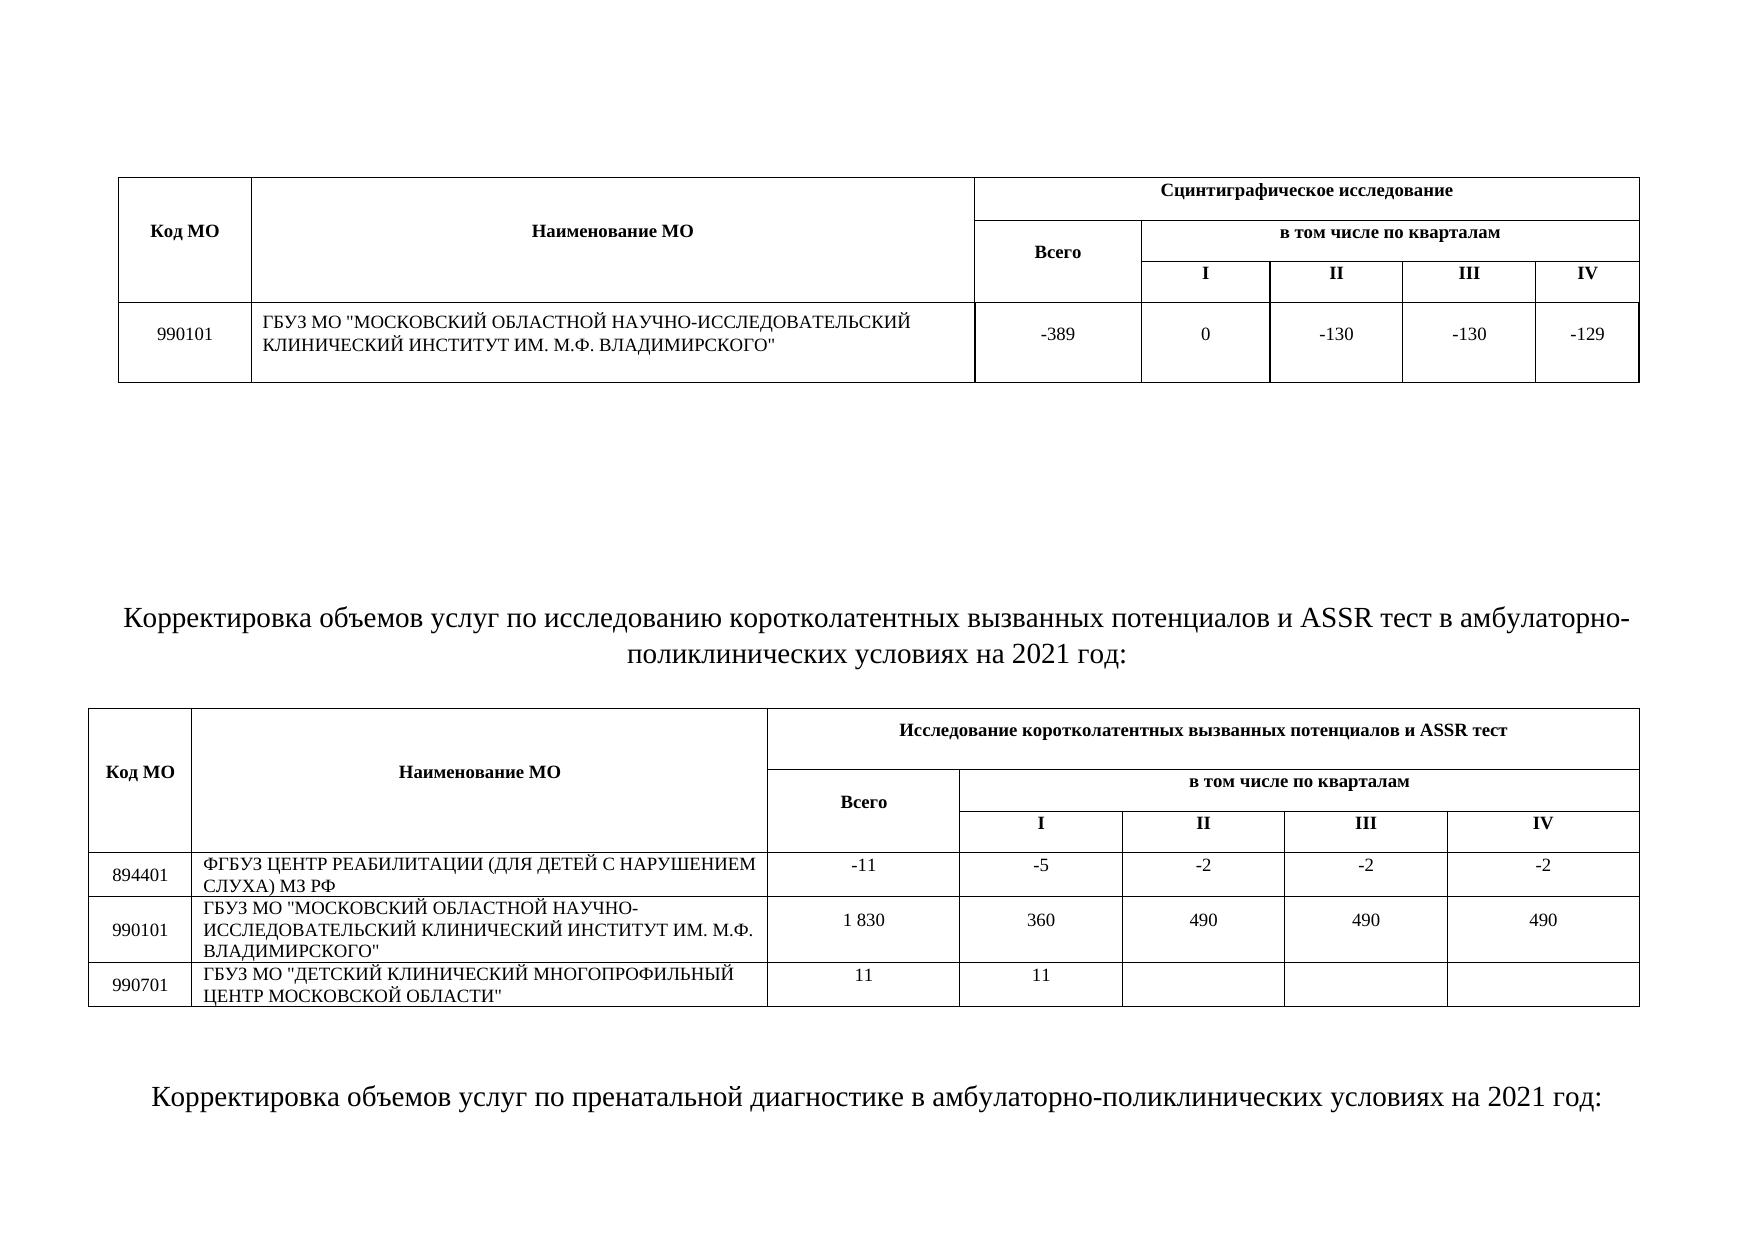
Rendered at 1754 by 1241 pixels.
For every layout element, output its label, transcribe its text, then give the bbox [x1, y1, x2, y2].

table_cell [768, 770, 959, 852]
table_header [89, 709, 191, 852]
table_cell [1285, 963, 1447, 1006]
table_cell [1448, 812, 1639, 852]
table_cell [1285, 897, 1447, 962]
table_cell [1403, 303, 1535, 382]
text Корректировка объемов услуг по пренатальной диагностике в амбулаторно-поликлинических условиях на 2021 год: [118, 1079, 1636, 1113]
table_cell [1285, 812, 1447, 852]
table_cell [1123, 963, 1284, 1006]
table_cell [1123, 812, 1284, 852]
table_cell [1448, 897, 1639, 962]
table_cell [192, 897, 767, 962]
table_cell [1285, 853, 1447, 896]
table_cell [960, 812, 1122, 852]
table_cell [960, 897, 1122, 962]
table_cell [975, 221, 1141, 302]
text Корректировка объемов услуг по исследованию коротколатентных вызванных потенциалов и ASSR тест в амбулаторно-поликлинических условиях на 2021 год: [118, 600, 1636, 669]
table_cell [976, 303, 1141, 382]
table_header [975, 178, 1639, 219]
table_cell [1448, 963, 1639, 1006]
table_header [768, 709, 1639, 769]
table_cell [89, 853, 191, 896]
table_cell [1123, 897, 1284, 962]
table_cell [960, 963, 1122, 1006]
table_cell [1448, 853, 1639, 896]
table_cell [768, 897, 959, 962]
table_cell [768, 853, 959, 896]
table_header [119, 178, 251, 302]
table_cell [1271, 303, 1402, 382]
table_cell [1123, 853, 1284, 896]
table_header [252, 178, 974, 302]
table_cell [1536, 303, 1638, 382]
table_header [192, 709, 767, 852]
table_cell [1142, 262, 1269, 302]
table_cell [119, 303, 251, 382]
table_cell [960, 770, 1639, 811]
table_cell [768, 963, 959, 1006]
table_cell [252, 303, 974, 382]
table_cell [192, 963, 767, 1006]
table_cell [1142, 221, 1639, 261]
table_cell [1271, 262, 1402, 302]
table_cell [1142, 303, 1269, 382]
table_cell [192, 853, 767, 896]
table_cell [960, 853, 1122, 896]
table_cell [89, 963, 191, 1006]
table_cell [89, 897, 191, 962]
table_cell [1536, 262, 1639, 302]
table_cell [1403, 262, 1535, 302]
